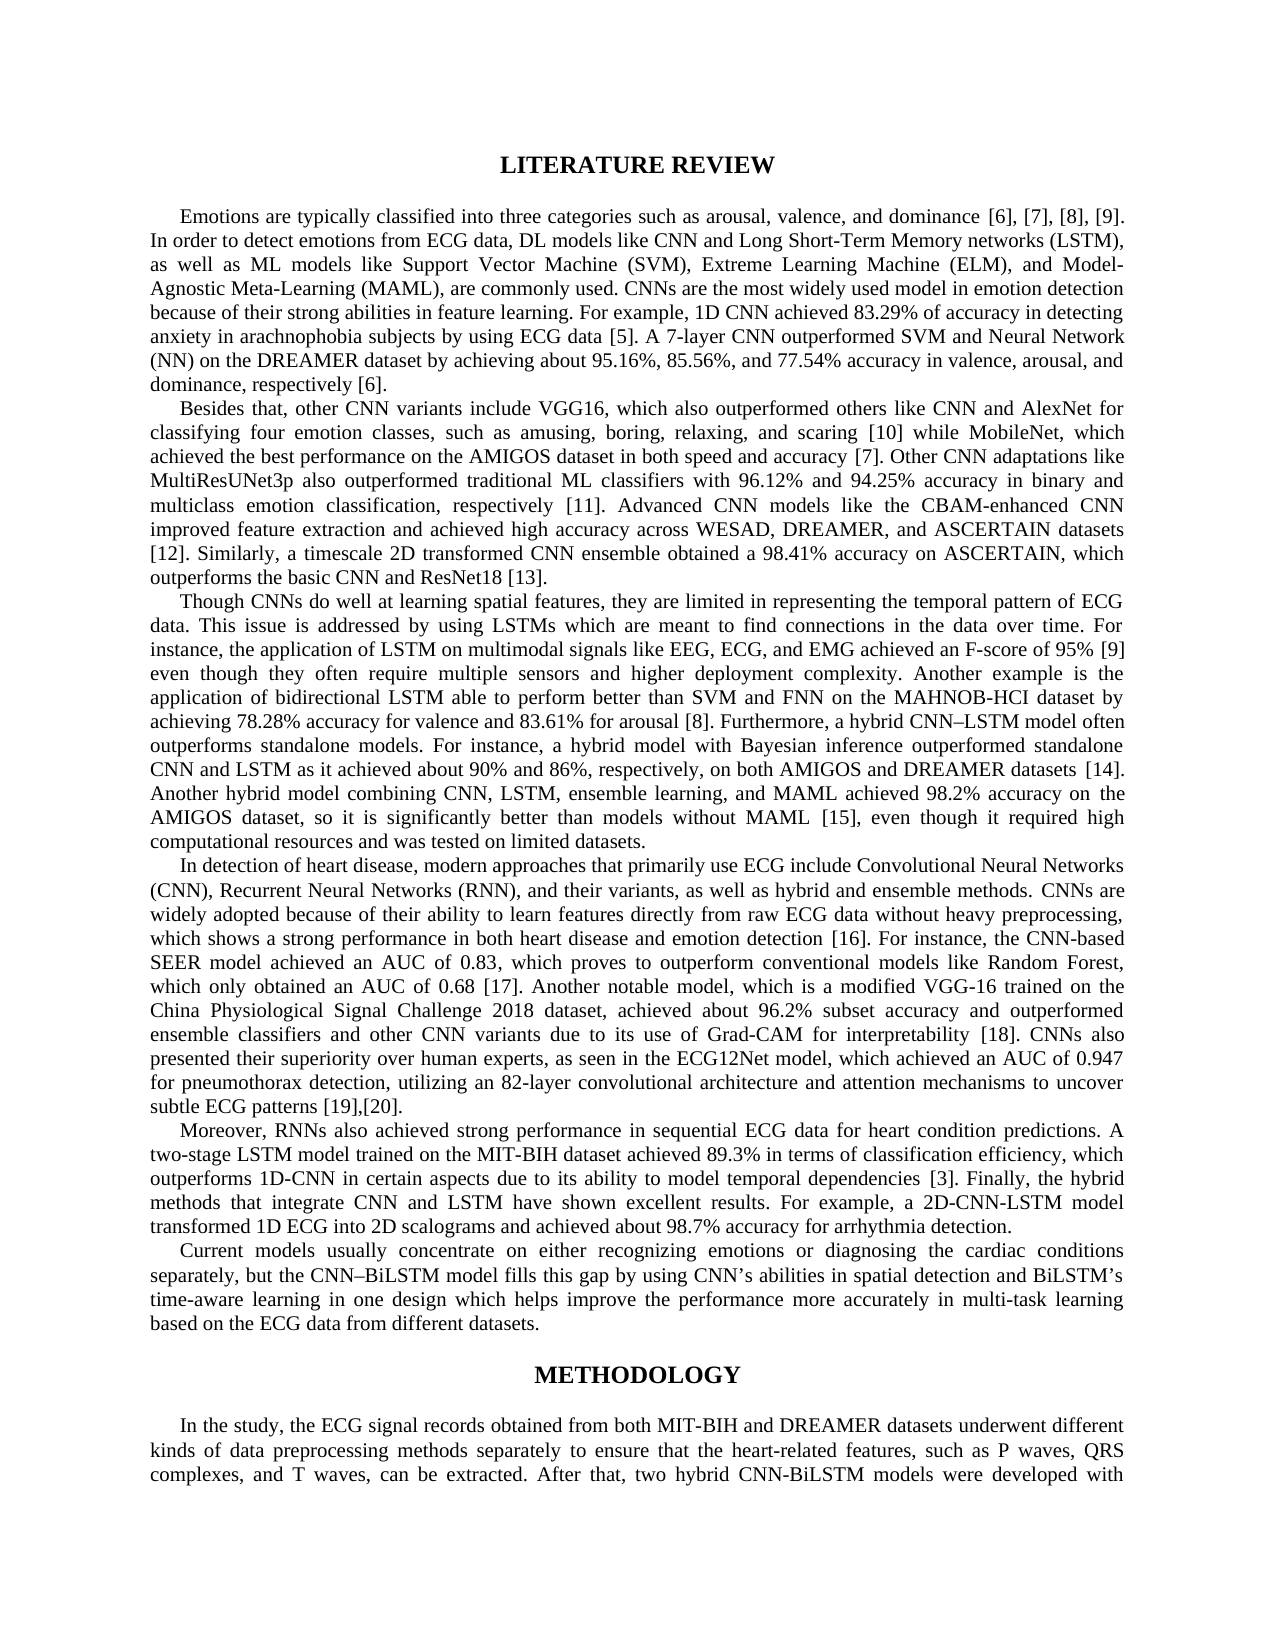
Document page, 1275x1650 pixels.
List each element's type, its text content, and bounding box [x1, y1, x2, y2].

text Current models usually concentrate on either recognizing emotions or diagnosing the cardiac conditions separately, but the CNN–BiLSTM model fills this gap by using CNN’s abilities in spatial detection and BiLSTM’s time-aware learning in one design which helps improve the performance more accurately in multi-task learning based on the ECG data from different datasets. [150, 1238, 1125, 1335]
text Though CNNs do well at learning spatial features, they are limited in representing the temporal pattern of ECG data. This issue is addressed by using LSTMs which are meant to find connections in the data over time. For instance, the application of LSTM on multimodal signals like EEG, ECG, and EMG achieved an F-score of 95% even though they often require multiple sensors and higher deployment complexity. Another example is the application of bidirectional LSTM able to perform better than SVM and FNN on the MAHNOB-HCI dataset by achieving 78.28% accuracy for valence and 83.61% for arousal. Furthermore, a hybrid CNN–LSTM model often outperforms standalone models. For instance, a hybrid model with Bayesian inference outperformed standalone CNN and LSTM as it achieved about 90% and 86%, respectively, on both AMIGOS and DREAMER datasets. Another hybrid model combining CNN, LSTM, ensemble learning, and MAML achieved 98.2% accuracy on the AMIGOS dataset, so it is significantly better than models without MAML, even though it required high computational resources and was tested on limited datasets. [150, 589, 1125, 853]
text Emotions are typically classified into three categories such as arousal, valence, and dominance. In order to detect emotions from ECG data, DL models like CNN and Long Short-Term Memory networks (LSTM), as well as ML models like Support Vector Machine (SVM), Extreme Learning Machine (ELM), and Model-Agnostic Meta-Learning (MAML), are commonly used. CNNs are the most widely used model in emotion detection because of their strong abilities in feature learning. For example, 1D CNN achieved 83.29% of accuracy in detecting anxiety in arachnophobia subjects by using ECG data. A 7-layer CNN outperformed SVM and Neural Network (NN) on the DREAMER dataset by achieving about 95.16%, 85.56%, and 77.54% accuracy in valence, arousal, and dominance, respectively. [150, 204, 1125, 396]
subtitle Literature review [150, 150, 1125, 179]
text Moreover, RNNs also achieved strong performance in sequential ECG data for heart condition predictions. A two-stage LSTM model trained on the MIT-BIH dataset achieved 89.3% in terms of classification efficiency, which outperforms 1D-CNN in certain aspects due to its ability to model temporal dependencies. Finally, the hybrid methods that integrate CNN and LSTM have shown excellent results. For example, a 2D-CNN-LSTM model transformed 1D ECG into 2D scalograms and achieved about 98.7% accuracy for arrhythmia detection. [150, 1118, 1125, 1238]
subtitle Methodology [150, 1360, 1125, 1388]
text In detection of heart disease, modern approaches that primarily use ECG include Convolutional Neural Networks (CNN), Recurrent Neural Networks (RNN), and their variants, as well as hybrid and ensemble methods. CNNs are widely adopted because of their ability to learn features directly from raw ECG data without heavy preprocessing, which shows a strong performance in both heart disease and emotion detection. For instance, the CNN-based SEER model achieved an AUC of 0.83, which proves to outperform conventional models like Random Forest, which only obtained an AUC of 0.68. Another notable model, which is a modified VGG-16 trained on the China Physiological Signal Challenge 2018 dataset, achieved about 96.2% subset accuracy and outperformed ensemble classifiers and other CNN variants due to its use of Grad-CAM for interpretability. CNNs also presented their superiority over human experts, as seen in the ECG12Net model, which achieved an AUC of 0.947 for pneumothorax detection, utilizing an 82-layer convolutional architecture and attention mechanisms to uncover subtle ECG patterns. [150, 853, 1125, 1118]
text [150, 1413, 1125, 1486]
text Besides that, other CNN variants include VGG16, which also outperformed others like CNN and AlexNet for classifying four emotion classes, such as amusing, boring, relaxing, and scaring while MobileNet, which achieved the best performance on the AMIGOS dataset in both speed and accuracy. Other CNN adaptations like MultiResUNet3p also outperformed traditional ML classifiers with 96.12% and 94.25% accuracy in binary and multiclass emotion classification, respectively. Advanced CNN models like the CBAM-enhanced CNN improved feature extraction and achieved high accuracy across WESAD, DREAMER, and ASCERTAIN datasets. Similarly, a timescale 2D transformed CNN ensemble obtained a 98.41% accuracy on ASCERTAIN, which outperforms the basic CNN and ResNet18. [150, 396, 1125, 589]
